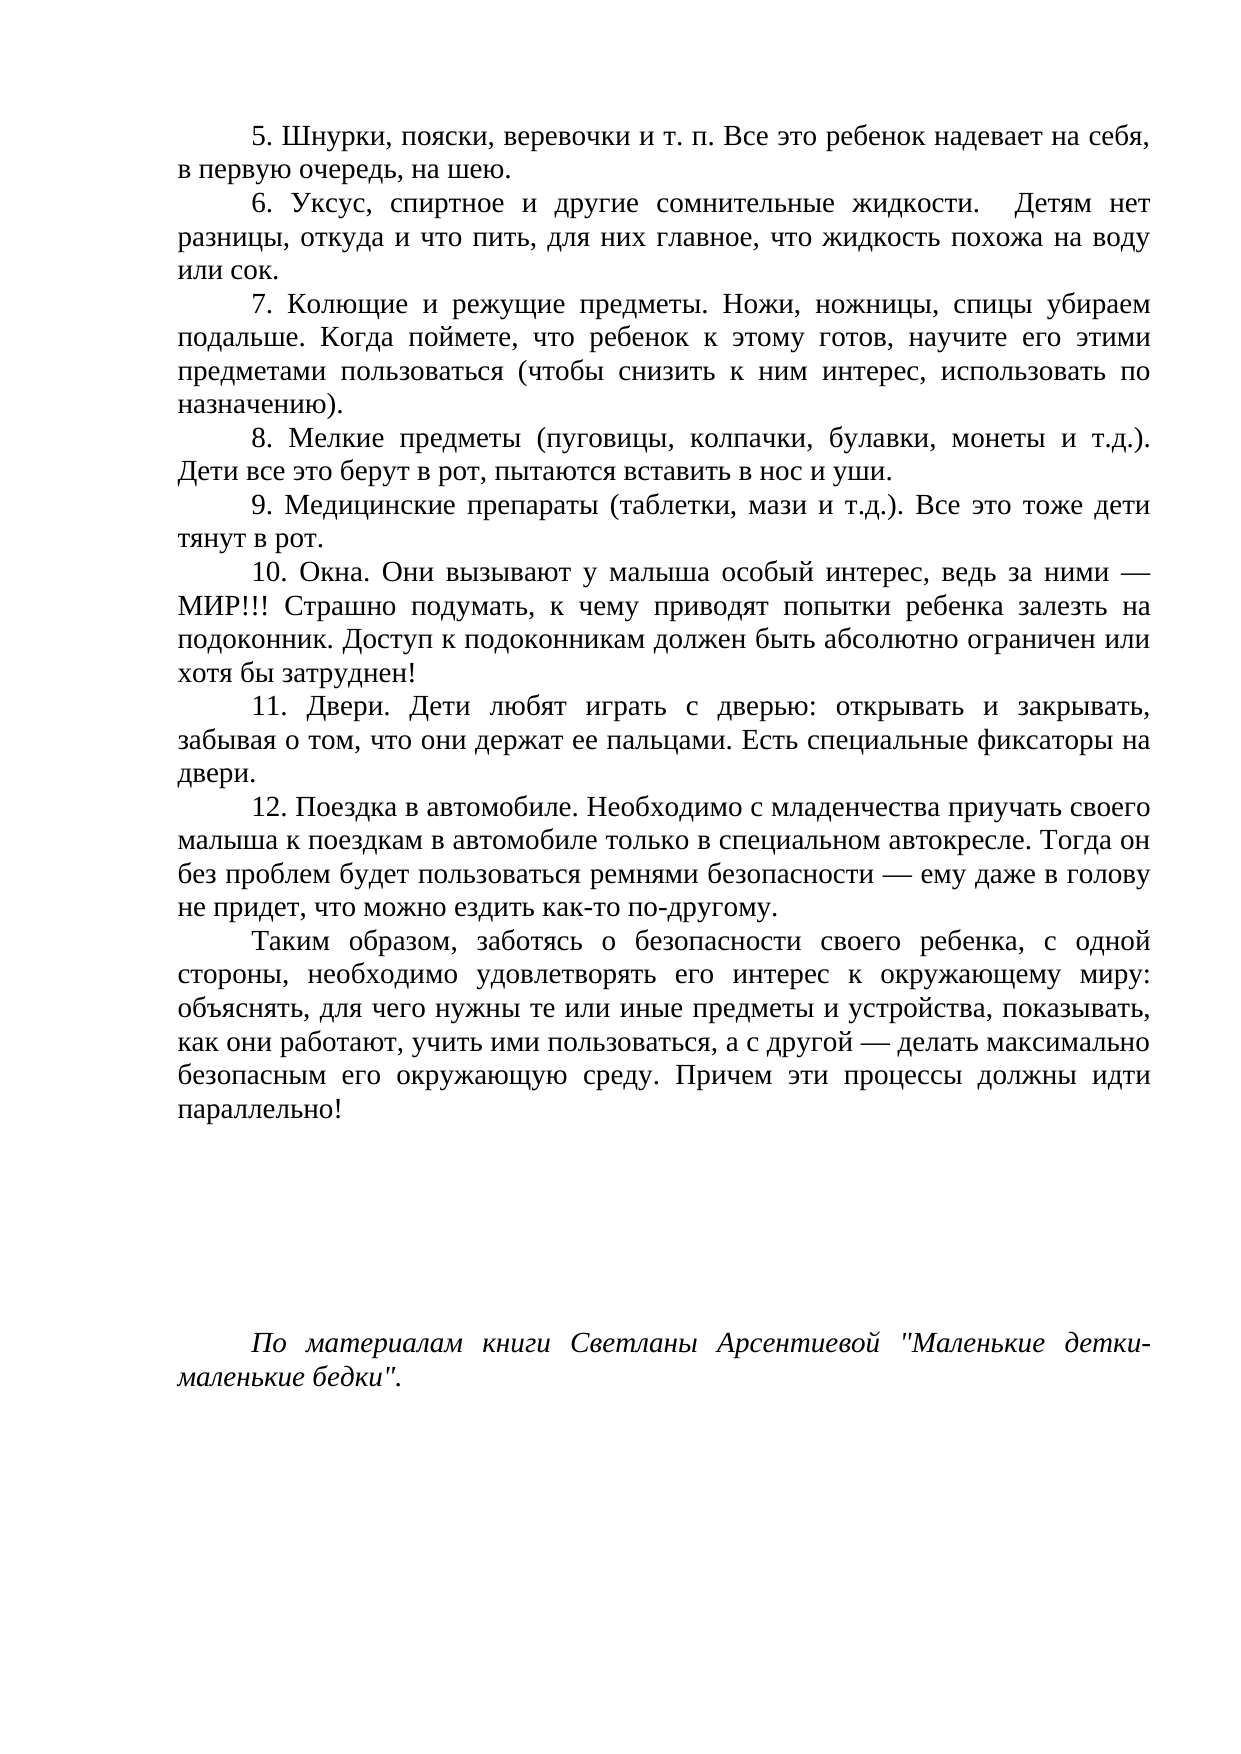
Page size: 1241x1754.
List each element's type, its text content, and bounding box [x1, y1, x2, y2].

text По материалам книги Светланы Арсентиевой "Маленькие детки-маленькие бедки". [177, 1326, 1152, 1393]
text 7. Колющие и режущие предметы. Ножи, ножницы, спицы убираем подальше. Когда поймете, что ребенок к этому готов, научите его этими предметами пользоваться (чтобы снизить к ним интерес, использовать по назначению). [177, 286, 1152, 420]
text 6. Уксус, спиртное и другие сомнительные жидкости. Детям нет разницы, откуда и что пить, для них главное, что жидкость похожа на воду или сок. [177, 185, 1152, 286]
text 5. Шнурки, пояски, веревочки и т. п. Все это ребенок надевает на себя, в первую очередь, на шею. [177, 118, 1152, 185]
text 10. Окна. Они вызывают у малыша особый интерес, ведь за ними — МИР!!! Страшно подумать, к чему приводят попытки ребенка залезть на подоконник. Доступ к подоконникам должен быть абсолютно ограничен или хотя бы затруднен! [177, 554, 1152, 688]
text 8. Мелкие предметы (пуговицы, колпачки, булавки, монеты и т.д.). Дети все это берут в рот, пытаются вставить в нос и уши. [177, 420, 1152, 487]
text 11. Двери. Дети любят играть с дверью: открывать и закрывать, забывая о том, что они держат ее пальцами. Есть специальные фиксаторы на двери. [177, 688, 1152, 789]
text 12. Поездка в автомобиле. Необходимо с младенчества приучать своего малыша к поездкам в автомобиле только в специальном автокресле. Тогда он без проблем будет пользоваться ремнями безопасности — ему даже в голову не придет, что можно ездить как-то по-другому. [177, 789, 1152, 923]
text 9. Медицинские препараты (таблетки, мази и т.д.). Все это тоже дети тянут в рот. [177, 487, 1152, 554]
text Таким образом, заботясь о безопасности своего ребенка, с одной стороны, необходимо удовлетворять его интерес к окружающему миру: объяснять, для чего нужны те или иные предметы и устройства, показывать, как они работают, учить ими пользоваться, а с другой — делать максимально безопасным его окружающую среду. Причем эти процессы должны идти параллельно! [177, 923, 1152, 1124]
